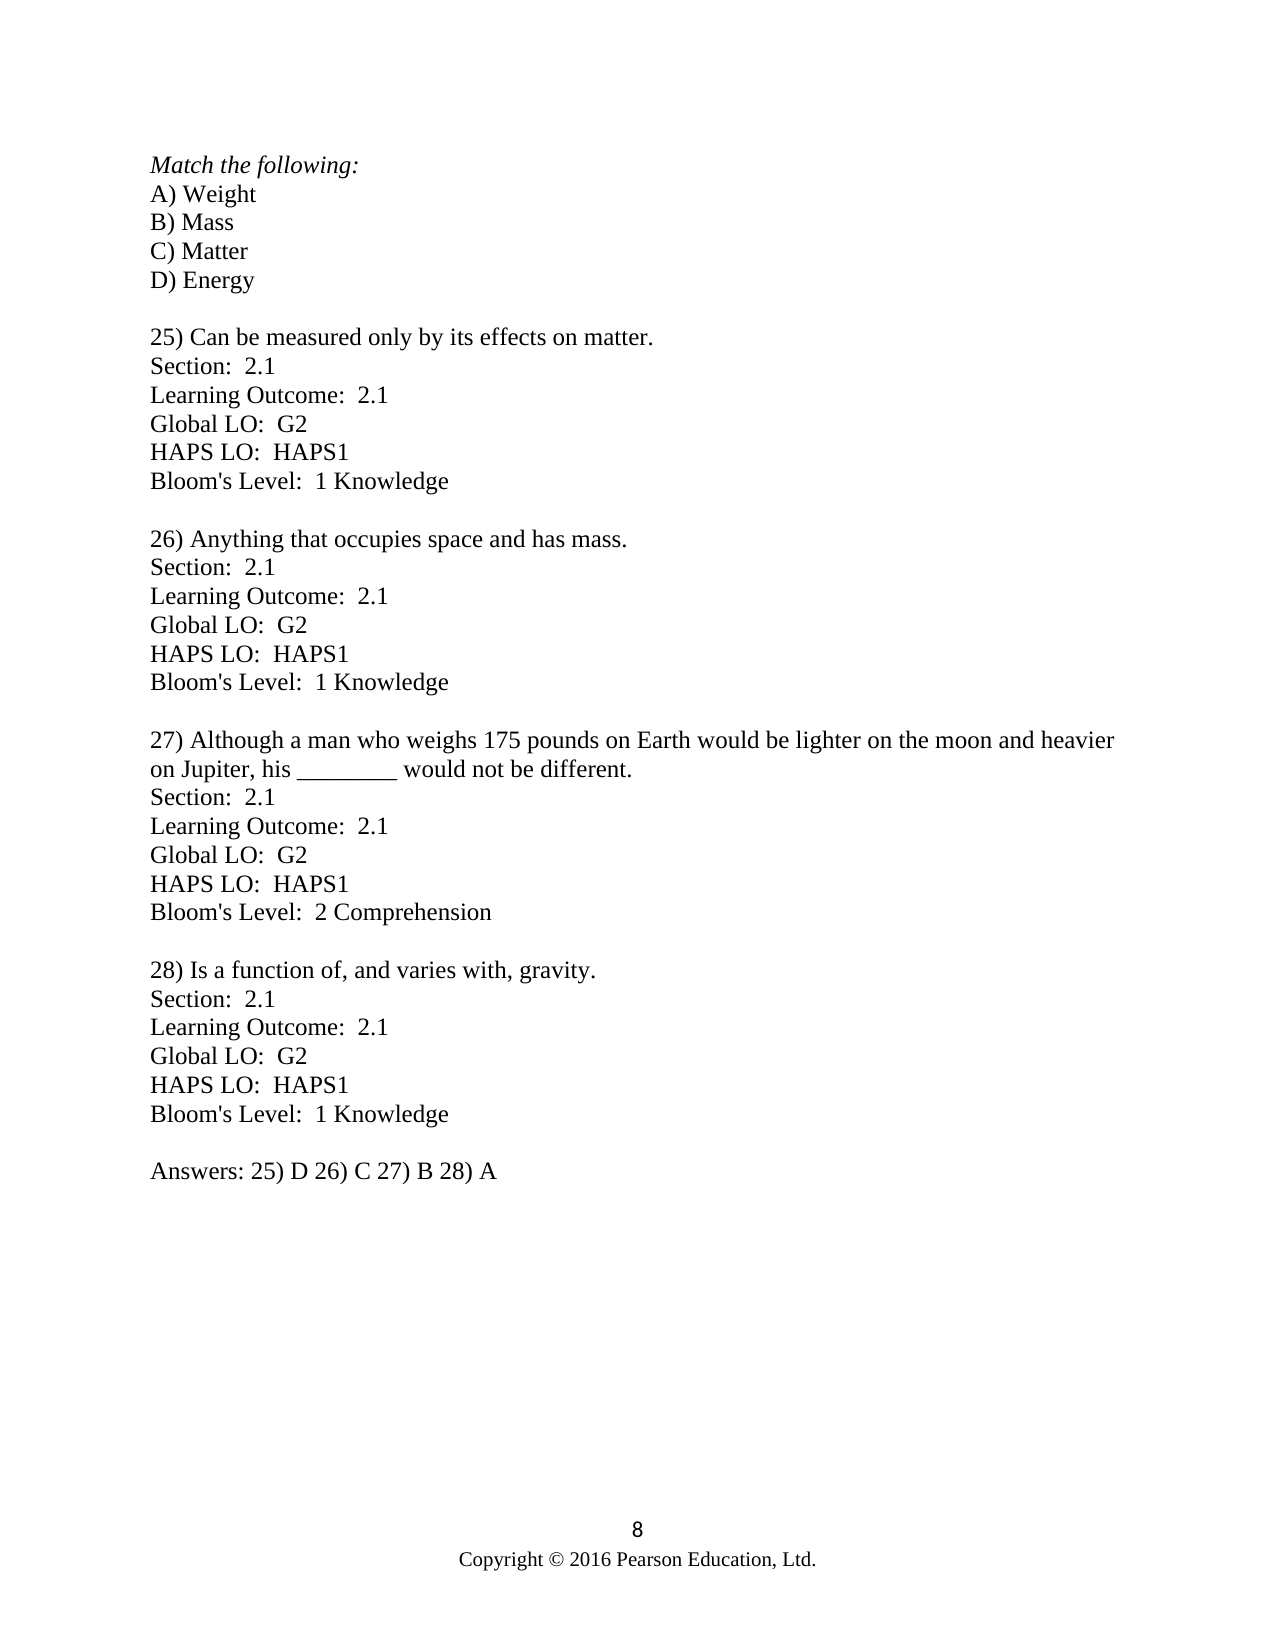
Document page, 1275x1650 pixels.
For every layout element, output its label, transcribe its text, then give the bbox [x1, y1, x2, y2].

text Section: 2.1 [150, 552, 1125, 581]
text Learning Outcome: 2.1 [150, 380, 1125, 409]
text A) Weight [150, 179, 1125, 207]
text 28) Is a function of, and varies with, gravity. [150, 955, 1125, 984]
text B) Mass [150, 207, 1125, 236]
text HAPS LO: HAPS1 [150, 437, 1125, 466]
text Global LO: G2 [150, 409, 1125, 437]
text HAPS LO: HAPS1 [150, 1070, 1125, 1099]
text HAPS LO: HAPS1 [150, 869, 1125, 897]
text Global LO: G2 [150, 610, 1125, 639]
text Match the following: [150, 150, 1125, 179]
text HAPS LO: HAPS1 [150, 639, 1125, 667]
text D) Energy [150, 265, 1125, 294]
text Section: 2.1 [150, 984, 1125, 1012]
text Section: 2.1 [150, 351, 1125, 380]
text Bloom's Level: 2 Comprehension [150, 897, 1125, 926]
text Bloom's Level: 1 Knowledge [150, 466, 1125, 495]
text Bloom's Level: 1 Knowledge [150, 667, 1125, 696]
text 25) Can be measured only by its effects on matter. [150, 322, 1125, 351]
text Global LO: G2 [150, 840, 1125, 869]
text 27) Although a man who weighs 175 pounds on Earth would be lighter on the moon and heavier on Jupiter, his ________ would not be different. [150, 725, 1125, 782]
text Learning Outcome: 2.1 [150, 811, 1125, 840]
text Learning Outcome: 2.1 [150, 581, 1125, 610]
text Bloom's Level: 1 Knowledge [150, 1099, 1125, 1127]
text Answers: 25) D 26) C 27) B 28) A [150, 1156, 1125, 1185]
text C) Matter [150, 236, 1125, 265]
text Global LO: G2 [150, 1041, 1125, 1070]
text Section: 2.1 [150, 782, 1125, 811]
text 26) Anything that occupies space and has mass. [150, 524, 1125, 552]
text Learning Outcome: 2.1 [150, 1012, 1125, 1041]
